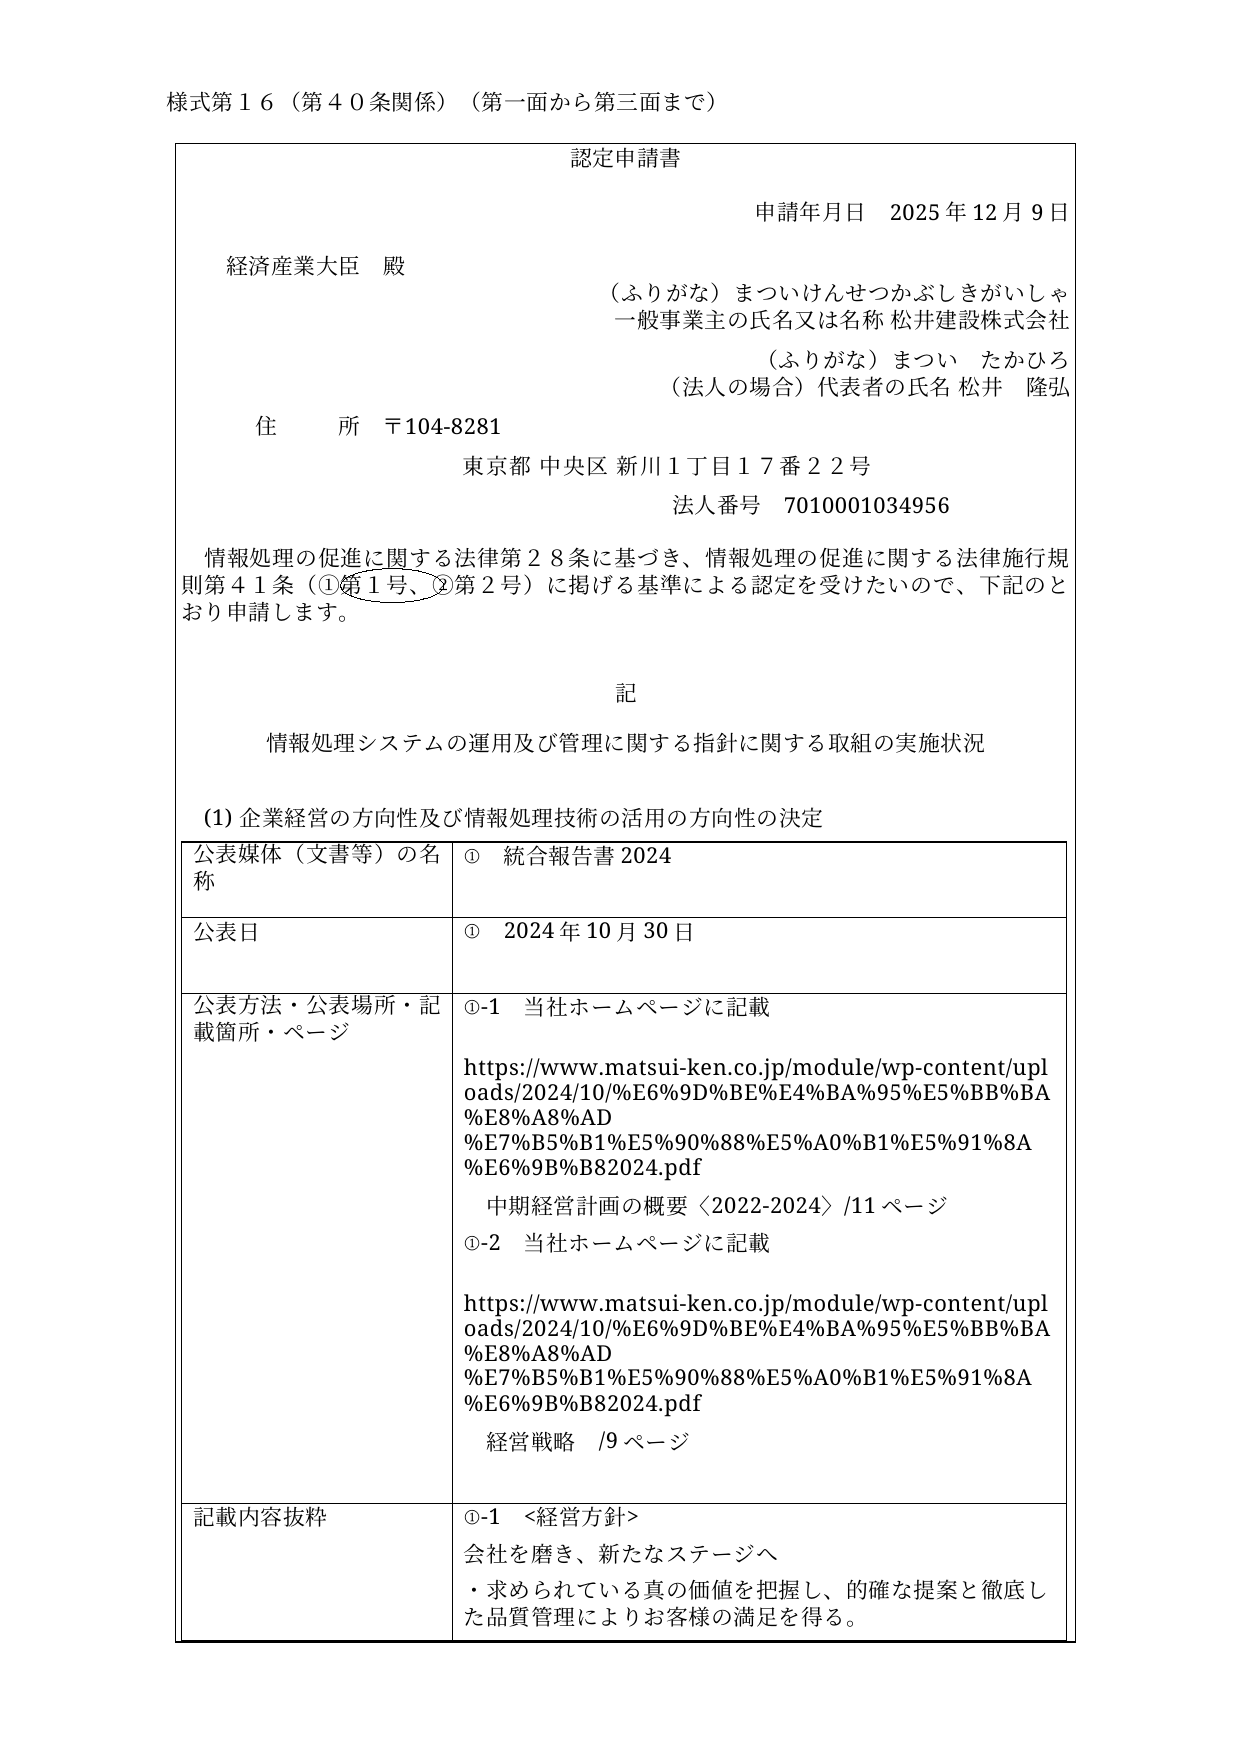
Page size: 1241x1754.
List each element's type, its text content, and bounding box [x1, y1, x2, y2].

text 様式第１６（第４０条関係）（第一面から第三面まで） [167, 89, 1070, 116]
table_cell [176, 680, 1075, 1641]
table_header 認定申請書 申請年月日 2025年12月 9日 経済産業大臣 殿 （ふりがな）まついけんせつかぶしきがいしゃ 一般事業主の氏名又は名称 松井建設株式会社 （ふりがな）まつい たかひろ （法人の場合）代表者の氏名 松井 隆弘 住所 〒104-8281 東京都 中央区 新川１丁目１７番２２号 法人番号 7010001034956 情報処理の促進に関する法律第２８条に基づき、情報処理の促進に関する法律施行規則第４１条（①第１号、②第２号）に掲げる基準による認定を受けたいので、下記のとおり申請します。 [176, 144, 1075, 680]
